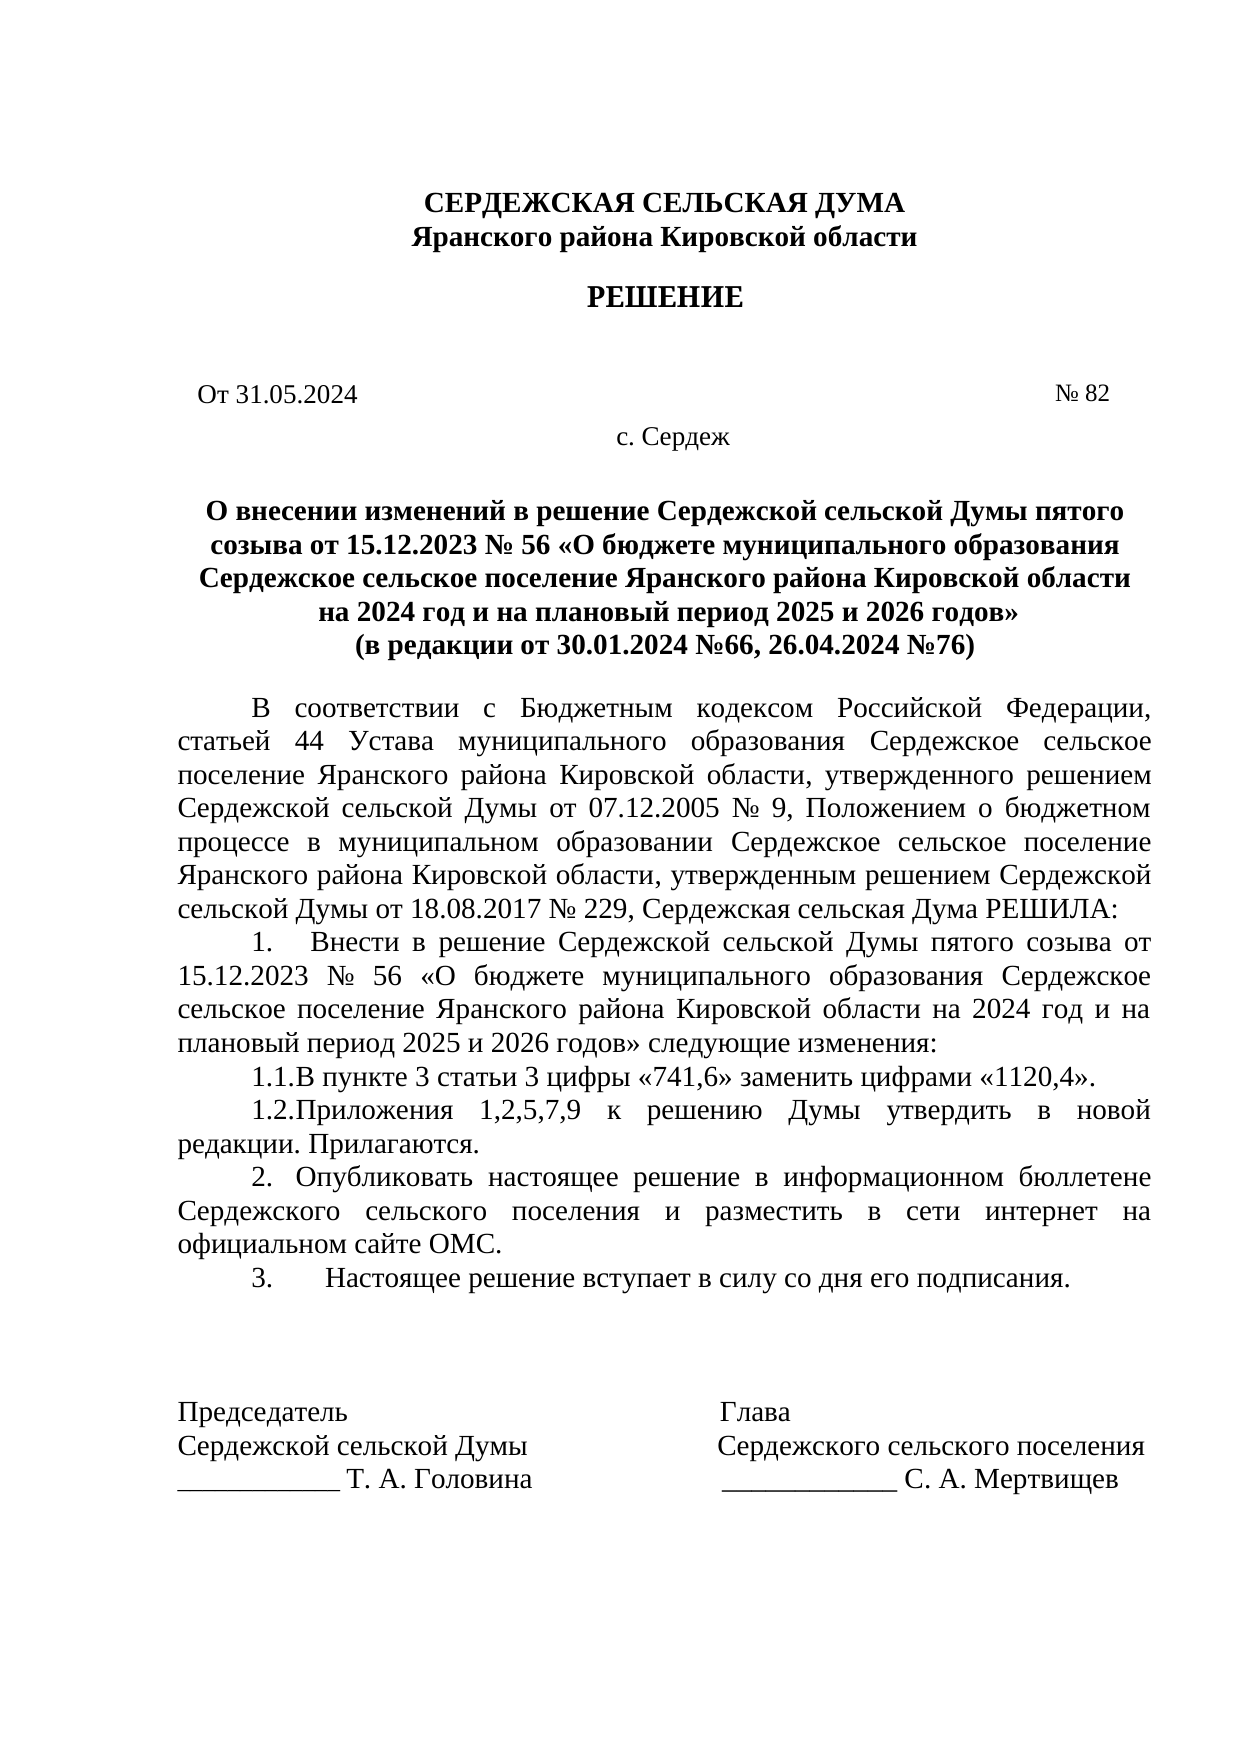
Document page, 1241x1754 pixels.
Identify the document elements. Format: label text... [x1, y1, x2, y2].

list В пункте 3 статьи 3 цифры «741,6» заменить цифрами «1120,4». [251, 1059, 1152, 1092]
list Опубликовать настоящее решение в информационном бюллетене Сердежского сельского поселения и разместить в сети интернет на официальном сайте ОМС. [177, 1159, 1152, 1260]
table_cell О внесении изменений в решение Сердежской сельской Думы пятого созыва от 15.12.2023 № 56 «О бюджете муниципального образования Сердежское сельское поселение Яранского района Кировской области на 2024 год и на плановый период 2025 и 2026 годов» (в редакции от 30.01.2024 №66, 26.04.2024 №76) [179, 493, 1151, 690]
text _____________ Т. А. Головина ____________ С. А. Мертвищев [177, 1461, 1152, 1495]
text В соответствии с Бюджетным кодексом Российской Федерации, статьей 44 Устава муниципального образования Сердежское сельское поселение Яранского района Кировской области, утвержденного решением Сердежской сельской Думы от 07.12.2005 № 9, Положением о бюджетном процессе в муниципальном образовании Сердежское сельское поселение Яранского района Кировской области, утвержденным решением Сердежской сельской Думы от 18.08.2017 № 229, Сердежская сельская Дума РЕШИЛА: [177, 690, 1152, 924]
text Председатель Глава [177, 1394, 1163, 1428]
text СЕРДЕЖСКАЯ СЕЛЬСКАЯ ДУМА [177, 185, 1152, 219]
list Приложения 1,2,5,7,9 к решению Думы утвердить в новой редакции. Прилагаются. [177, 1092, 1152, 1159]
table_cell № 82 [827, 378, 1151, 493]
text Яранского района Кировской области [177, 219, 1152, 252]
table_header РЕШЕНИЕ [179, 281, 1151, 378]
table_cell с. Сердеж [519, 378, 827, 493]
list Внести в решение Сердежской сельской Думы пятого созыва от 15.12.2023 № 56 «О бюджете муниципального образования Сердежское сельское поселение Яранского района Кировской области на 2024 год и на плановый период 2025 и 2026 годов» следующие изменения: [177, 924, 1152, 1059]
text Сердежской сельской Думы Сердежского сельского поселения [177, 1428, 1152, 1461]
list Настоящее решение вступает в силу со дня его подписания. [177, 1260, 1152, 1293]
table_cell От 31.05.2024 [179, 378, 519, 493]
